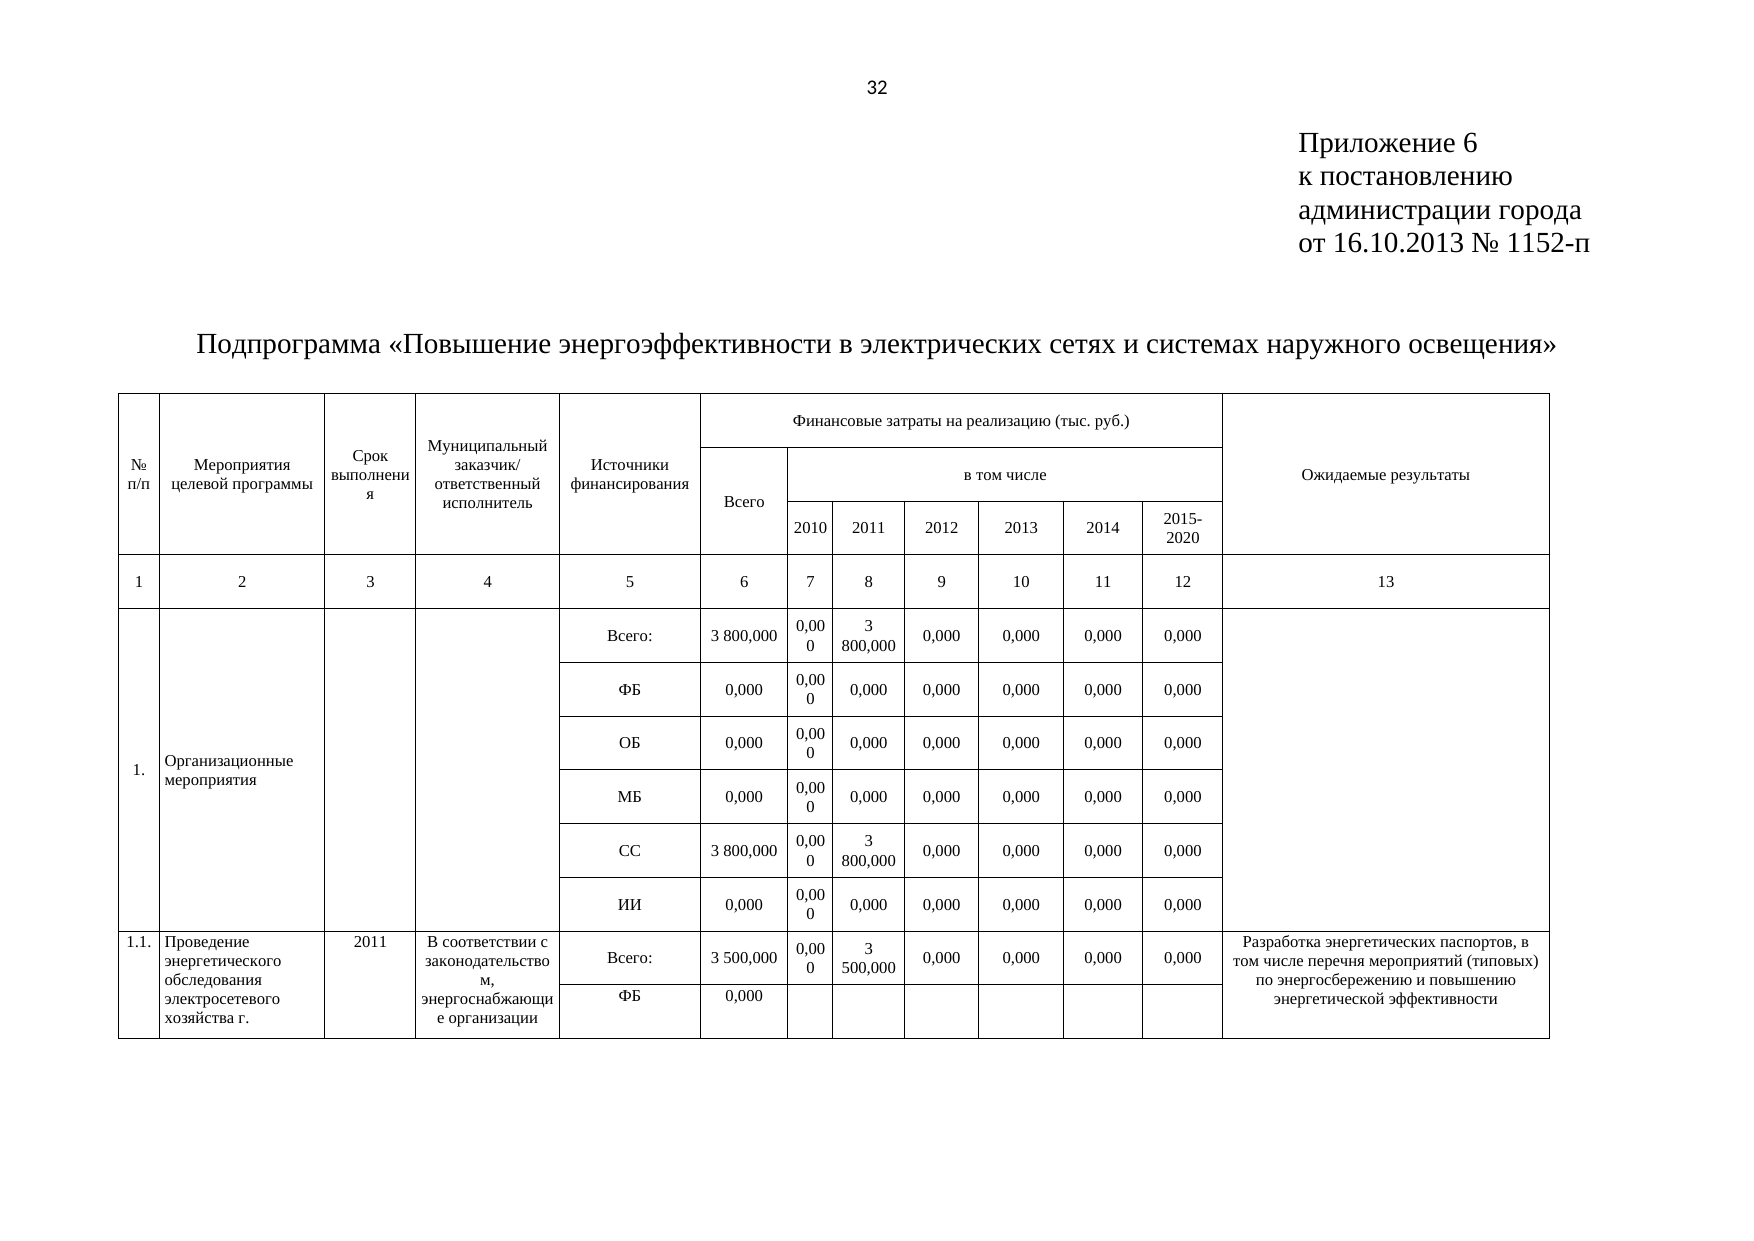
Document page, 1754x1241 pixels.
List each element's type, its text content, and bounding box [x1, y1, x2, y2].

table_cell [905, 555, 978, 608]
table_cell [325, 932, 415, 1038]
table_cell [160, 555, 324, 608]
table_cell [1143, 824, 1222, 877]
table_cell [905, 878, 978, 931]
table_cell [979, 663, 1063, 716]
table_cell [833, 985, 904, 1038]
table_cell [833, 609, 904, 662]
text к постановлению [1298, 158, 1683, 192]
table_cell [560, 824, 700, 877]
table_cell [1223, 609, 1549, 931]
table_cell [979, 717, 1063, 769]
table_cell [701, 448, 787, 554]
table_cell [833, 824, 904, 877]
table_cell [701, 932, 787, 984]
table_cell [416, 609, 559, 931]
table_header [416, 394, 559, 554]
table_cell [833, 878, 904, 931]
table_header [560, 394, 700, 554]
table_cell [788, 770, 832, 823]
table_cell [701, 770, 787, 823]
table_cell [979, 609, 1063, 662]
text Приложение 6 [1298, 125, 1683, 158]
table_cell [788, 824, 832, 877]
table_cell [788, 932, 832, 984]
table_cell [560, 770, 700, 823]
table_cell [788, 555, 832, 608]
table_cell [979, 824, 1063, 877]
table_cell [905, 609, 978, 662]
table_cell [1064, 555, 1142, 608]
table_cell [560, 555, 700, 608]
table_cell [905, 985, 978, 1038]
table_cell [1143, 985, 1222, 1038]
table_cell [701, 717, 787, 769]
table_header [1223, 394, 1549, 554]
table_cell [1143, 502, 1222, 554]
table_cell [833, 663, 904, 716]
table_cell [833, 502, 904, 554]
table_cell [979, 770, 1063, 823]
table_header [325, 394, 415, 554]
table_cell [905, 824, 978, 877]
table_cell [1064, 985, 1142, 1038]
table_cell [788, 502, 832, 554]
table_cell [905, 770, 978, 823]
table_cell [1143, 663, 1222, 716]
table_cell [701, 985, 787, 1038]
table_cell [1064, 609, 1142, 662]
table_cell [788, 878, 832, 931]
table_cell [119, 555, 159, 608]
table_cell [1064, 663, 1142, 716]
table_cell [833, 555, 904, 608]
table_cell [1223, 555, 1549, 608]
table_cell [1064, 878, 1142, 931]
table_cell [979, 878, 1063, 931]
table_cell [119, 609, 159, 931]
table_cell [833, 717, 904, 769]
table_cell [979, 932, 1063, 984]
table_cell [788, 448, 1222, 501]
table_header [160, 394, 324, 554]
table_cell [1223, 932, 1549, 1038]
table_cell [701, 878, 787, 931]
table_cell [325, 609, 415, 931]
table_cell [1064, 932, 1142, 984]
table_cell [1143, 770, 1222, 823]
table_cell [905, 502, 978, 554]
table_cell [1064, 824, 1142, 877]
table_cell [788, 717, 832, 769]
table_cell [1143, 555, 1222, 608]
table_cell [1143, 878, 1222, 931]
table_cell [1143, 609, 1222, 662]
text от 16.10.2013 № 1152-п [1298, 225, 1683, 259]
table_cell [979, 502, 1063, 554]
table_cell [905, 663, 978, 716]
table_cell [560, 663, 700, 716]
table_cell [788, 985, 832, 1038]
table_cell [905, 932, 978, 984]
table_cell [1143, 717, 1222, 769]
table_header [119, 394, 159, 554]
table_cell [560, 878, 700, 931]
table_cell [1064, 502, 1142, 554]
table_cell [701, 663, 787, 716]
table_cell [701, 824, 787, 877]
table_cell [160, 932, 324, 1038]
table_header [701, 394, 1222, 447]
text администрации города [1298, 192, 1683, 225]
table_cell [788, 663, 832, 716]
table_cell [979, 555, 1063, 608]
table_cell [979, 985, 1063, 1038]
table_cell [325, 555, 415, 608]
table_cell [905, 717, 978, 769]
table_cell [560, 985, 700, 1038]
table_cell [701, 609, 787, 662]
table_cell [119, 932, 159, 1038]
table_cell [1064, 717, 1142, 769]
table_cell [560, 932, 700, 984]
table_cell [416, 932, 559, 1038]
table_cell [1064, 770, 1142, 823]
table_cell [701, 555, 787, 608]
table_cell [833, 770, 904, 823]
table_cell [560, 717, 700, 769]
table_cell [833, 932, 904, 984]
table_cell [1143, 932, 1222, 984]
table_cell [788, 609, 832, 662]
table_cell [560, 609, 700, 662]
text Подпрограмма «Повышение энергоэффективности в электрических сетях и системах наружного освещения» [118, 326, 1636, 359]
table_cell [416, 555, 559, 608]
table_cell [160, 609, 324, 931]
